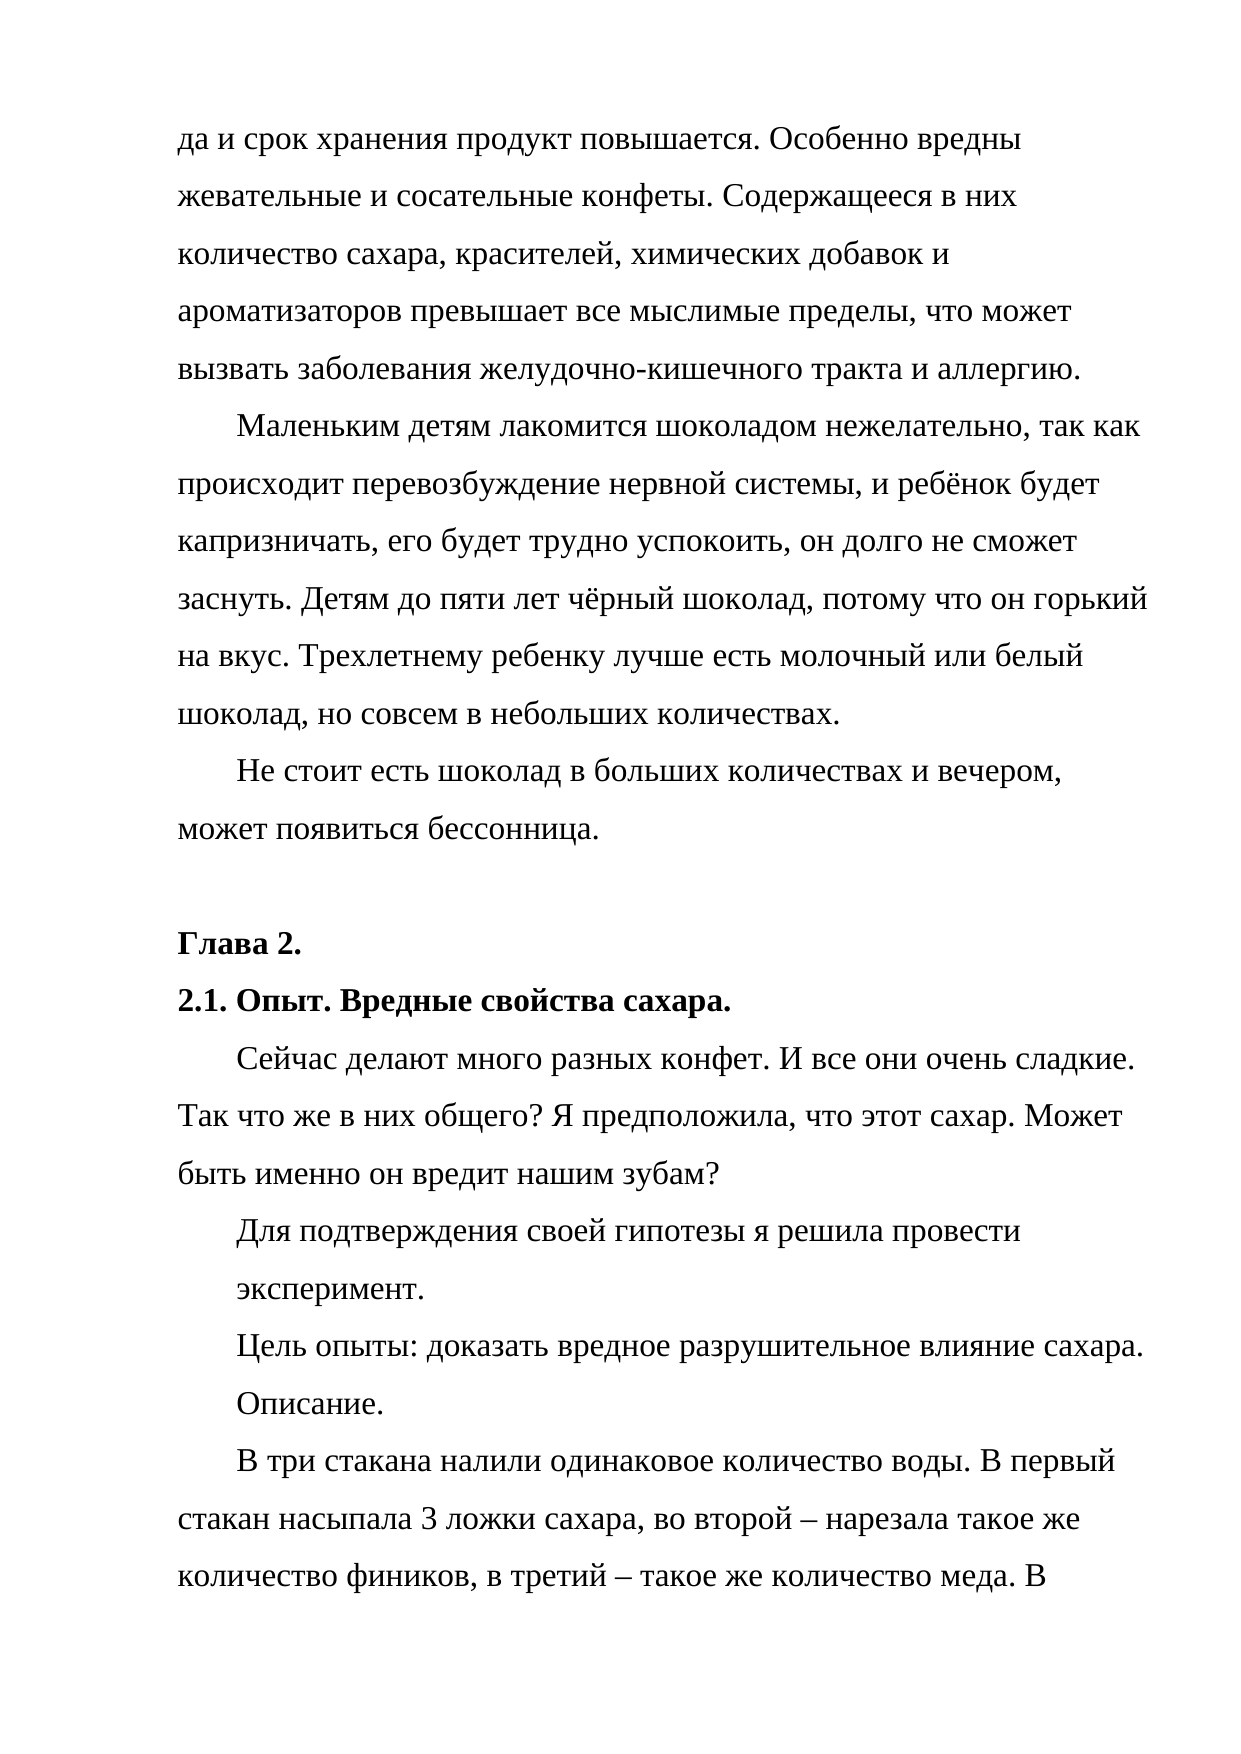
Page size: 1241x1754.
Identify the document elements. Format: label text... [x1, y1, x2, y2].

text Для подтверждения своей гипотезы я решила провести эксперимент. [236, 1211, 1152, 1306]
text Описание. [236, 1383, 1152, 1421]
text Не стоит есть шоколад в больших количествах и вечером, может появиться бессонница. [177, 751, 1152, 846]
text 2.1. Опыт. Вредные свойства сахара. [177, 981, 1152, 1019]
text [177, 1441, 1152, 1594]
text Сейчас делают много разных конфет. И все они очень сладкие. Так что же в них общего? Я предположила, что этот сахар. Может быть именно он вредит нашим зубам? [177, 1038, 1152, 1191]
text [177, 118, 1152, 386]
text Цель опыты: доказать вредное разрушительное влияние сахара. [236, 1326, 1152, 1364]
text Маленьким детям лакомится шоколадом нежелательно, так как происходит перевозбуждение нервной системы, и ребёнок будет капризничать, его будет трудно успокоить, он долго не сможет заснуть. Детям до пяти лет чёрный шоколад, потому что он горький на вкус. Трехлетнему ребенку лучше есть молочный или белый шоколад, но совсем в небольших количествах. [177, 406, 1152, 731]
text Глава 2. [177, 923, 1152, 961]
